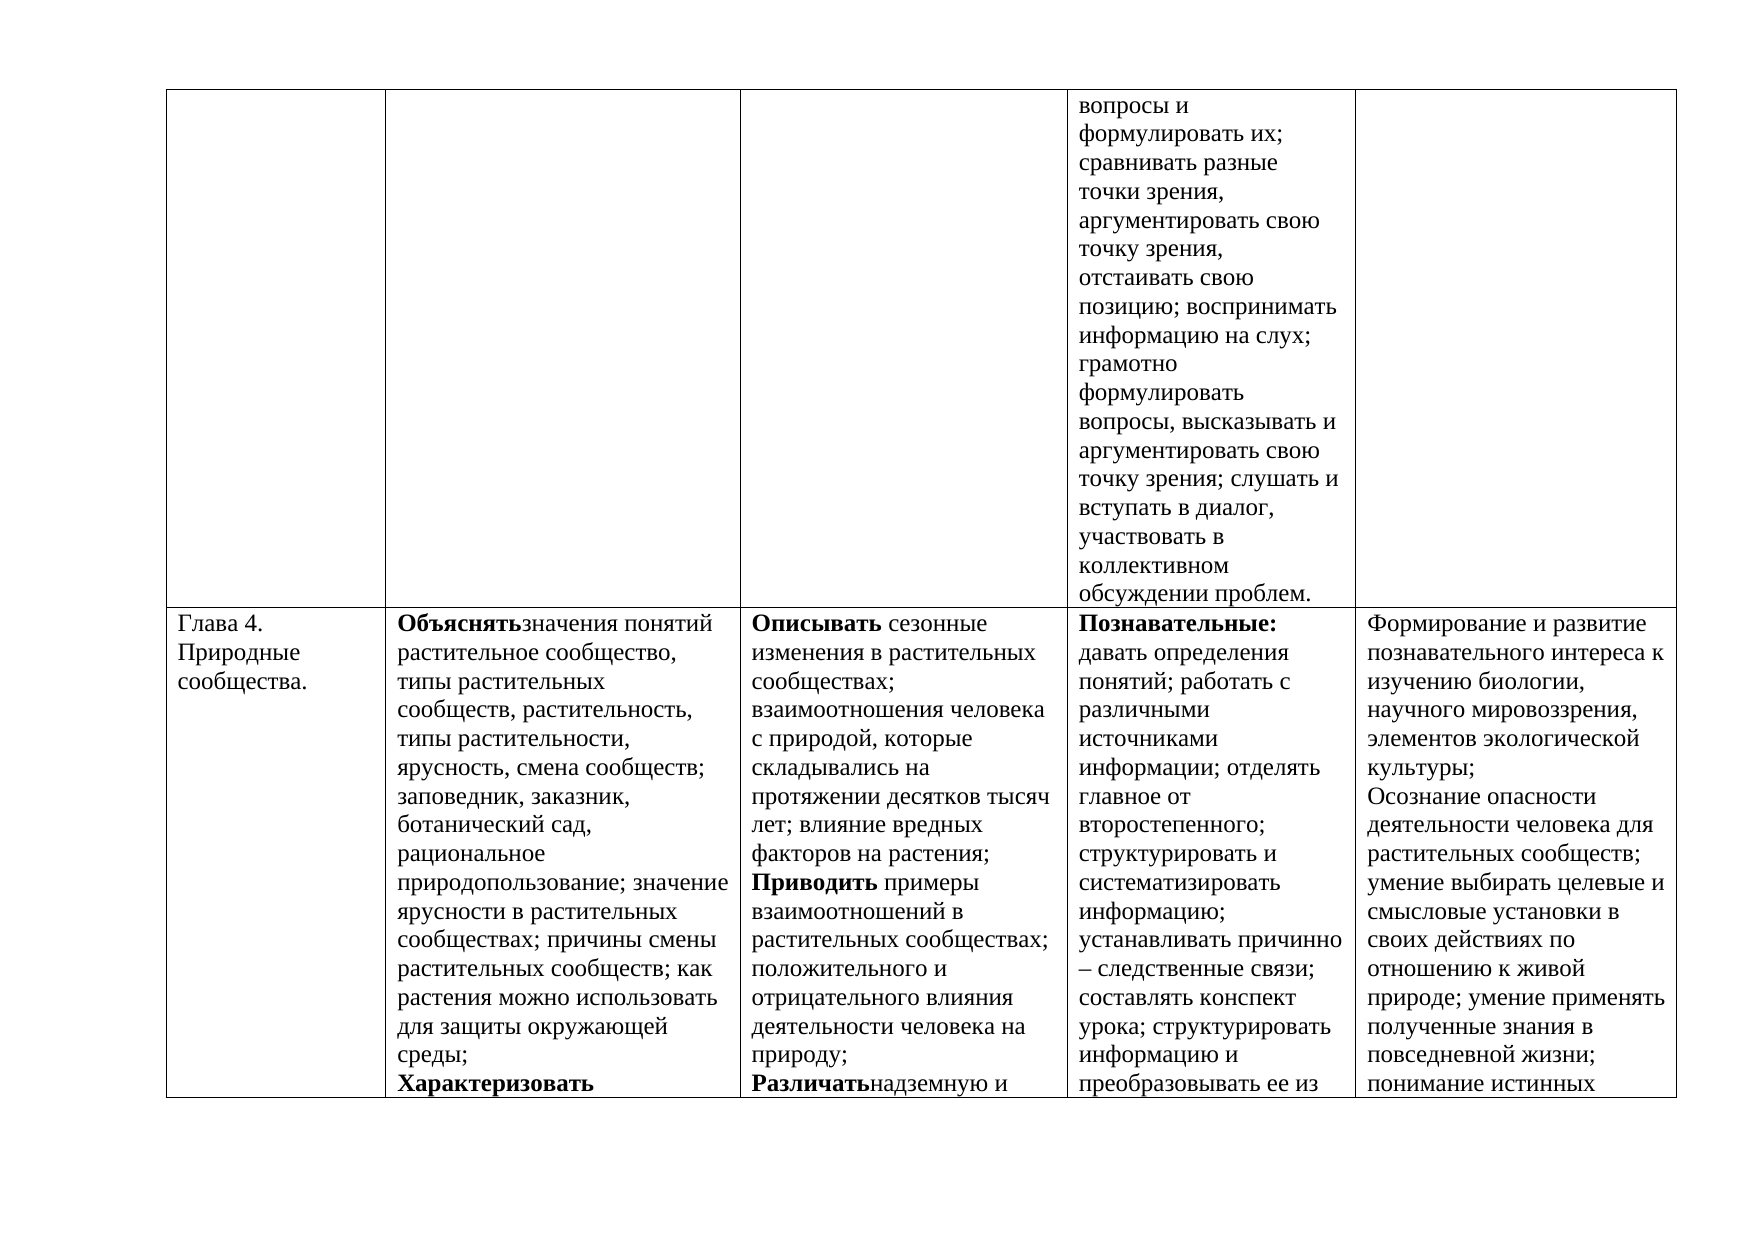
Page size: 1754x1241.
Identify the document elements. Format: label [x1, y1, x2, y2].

table_cell [167, 608, 385, 1097]
table_cell [386, 90, 740, 607]
table_cell [1068, 608, 1355, 1097]
table_cell [1068, 90, 1355, 607]
table_cell [386, 608, 740, 1097]
table_cell [741, 90, 1067, 607]
table_cell [1356, 608, 1676, 1097]
table_cell [1356, 90, 1676, 607]
table_cell [741, 608, 1067, 1097]
table_cell [167, 90, 385, 607]
